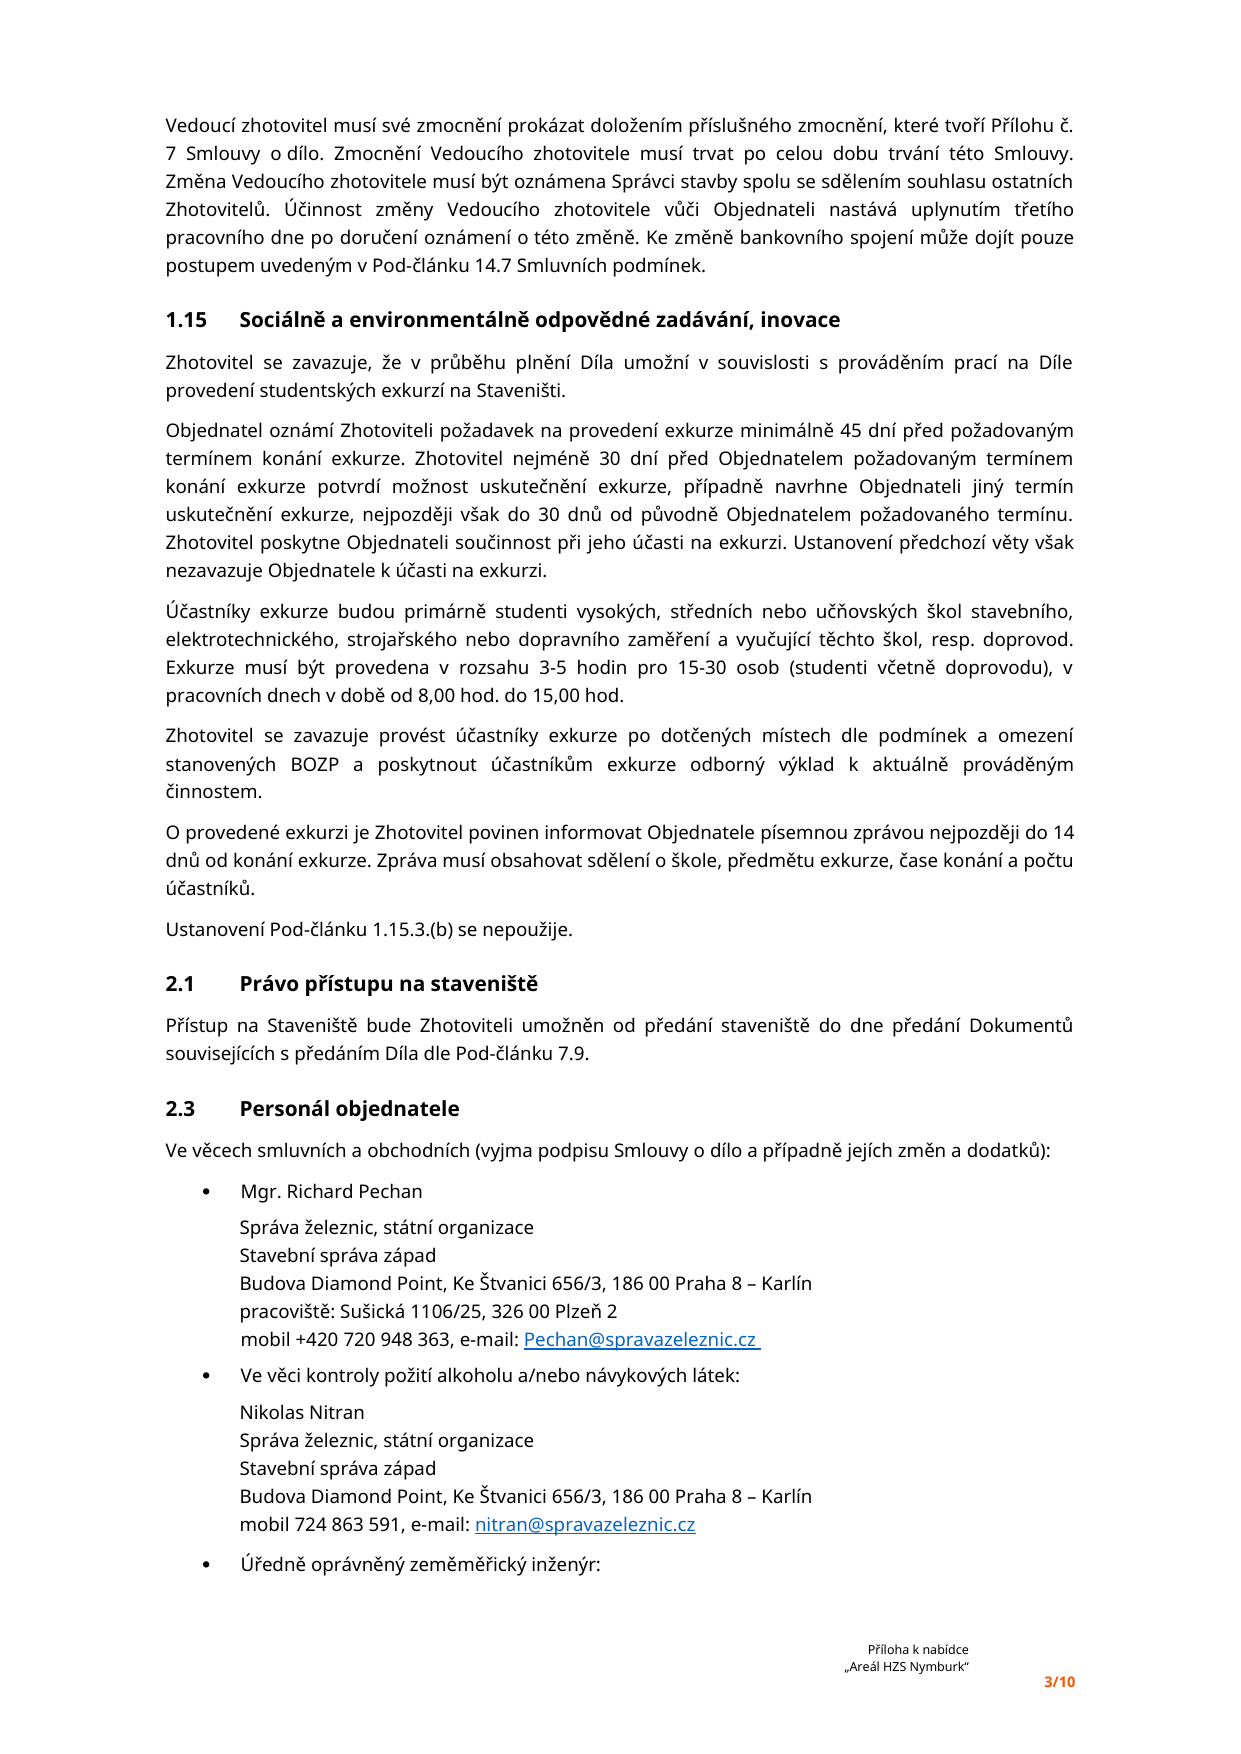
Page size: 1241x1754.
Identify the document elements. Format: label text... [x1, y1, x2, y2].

text Zhotovitel se zavazuje provést účastníky exkurze po dotčených místech dle podmínek a omezení stanovených BOZP a poskytnout účastníkům exkurze odborný výklad k aktuálně prováděným činnostem. [165, 723, 1075, 804]
text mobil 724 863 591, e-mail: nitran@spravazeleznic.cz [165, 1511, 1075, 1537]
text Přístup na Staveniště bude Zhotoviteli umožněn od předání staveniště do dne předání Dokumentů souvisejících s předáním Díla dle Pod-článku 7.9. [165, 1013, 1075, 1066]
text Budova Diamond Point, Ke Štvanici 656/3, 186 00 Praha 8 – Karlín [165, 1483, 1075, 1509]
text Nikolas Nitran [239, 1399, 1075, 1425]
list mobil +420 720 948 363, e-mail: Pechan@spravazeleznic.cz [240, 1326, 1075, 1352]
text Ustanovení Pod-článku 1.15.3.(b) se nepoužije. [165, 916, 1075, 941]
text 1.15 Sociálně a environmentálně odpovědné zadávání, inovace [165, 305, 1075, 334]
text Objednatel oznámí Zhotoviteli požadavek na provedení exkurze minimálně 45 dní před požadovaným termínem konání exkurze. Zhotovitel nejméně 30 dní před Objednatelem požadovaným termínem konání exkurze potvrdí možnost uskutečnění exkurze, případně navrhne Objednateli jiný termín uskutečnění exkurze, nejpozději však do 30 dnů od původně Objednatelem požadovaného termínu. Zhotovitel poskytne Objednateli součinnost při jeho účasti na exkurzi. Ustanovení předchozí věty však nezavazuje Objednatele k účasti na exkurzi. [165, 418, 1075, 583]
text Účastníky exkurze budou primárně studenti vysokých, středních nebo učňovských škol stavebního, elektrotechnického, strojařského nebo dopravního zaměření a vyučující těchto škol, resp. doprovod. Exkurze musí být provedena v rozsahu 3-5 hodin pro 15-30 osob (studenti včetně doprovodu), v pracovních dnech v době od 8,00 hod. do 15,00 hod. [165, 598, 1075, 708]
text pracoviště: Sušická 1106/25, 326 00 Plzeň 2 [165, 1298, 1075, 1324]
text Ve věci kontroly požití alkoholu a/nebo návykových látek: [203, 1363, 1075, 1388]
text Zhotovitel se zavazuje, že v průběhu plnění Díla umožní v souvislosti s prováděním prací na Díle provedení studentských exkurzí na Staveništi. [165, 349, 1075, 403]
text Správa železnic, státní organizace [165, 1214, 1075, 1240]
text Stavební správa západ [239, 1242, 1075, 1268]
text Mgr. Richard Pechan [203, 1178, 1075, 1203]
text 2.3 Personál objednatele [165, 1094, 1075, 1122]
text Stavební správa západ [239, 1455, 1075, 1481]
text Budova Diamond Point, Ke Štvanici 656/3, 186 00 Praha 8 – Karlín [165, 1270, 1075, 1296]
text Vedoucí zhotovitel musí své zmocnění prokázat doložením příslušného zmocnění, které tvoří Přílohu č. 7 Smlouvy o dílo. Zmocnění Vedoucího zhotovitele musí trvat po celou dobu trvání této Smlouvy. Změna Vedoucího zhotovitele musí být oznámena Správci stavby spolu se sdělením souhlasu ostatních Zhotovitelů. Účinnost změny Vedoucího zhotovitele vůči Objednateli nastává uplynutím třetího pracovního dne po doručení oznámení o této změně. Ke změně bankovního spojení může dojít pouze postupem uvedeným v Pod-článku 14.7 Smluvních podmínek. [165, 112, 1075, 278]
text O provedené exkurzi je Zhotovitel povinen informovat Objednatele písemnou zprávou nejpozději do 14 dnů od konání exkurze. Zpráva musí obsahovat sdělení o škole, předmětu exkurze, čase konání a počtu účastníků. [165, 819, 1075, 901]
text 2.1 Právo přístupu na staveniště [165, 969, 1075, 997]
text Správa železnic, státní organizace [165, 1427, 1075, 1453]
text Ve věcech smluvních a obchodních (vyjma podpisu Smlouvy o dílo a případně jejích změn a dodatků): [165, 1137, 1075, 1163]
text Úředně oprávněný zeměměřický inženýr: [203, 1552, 1075, 1577]
